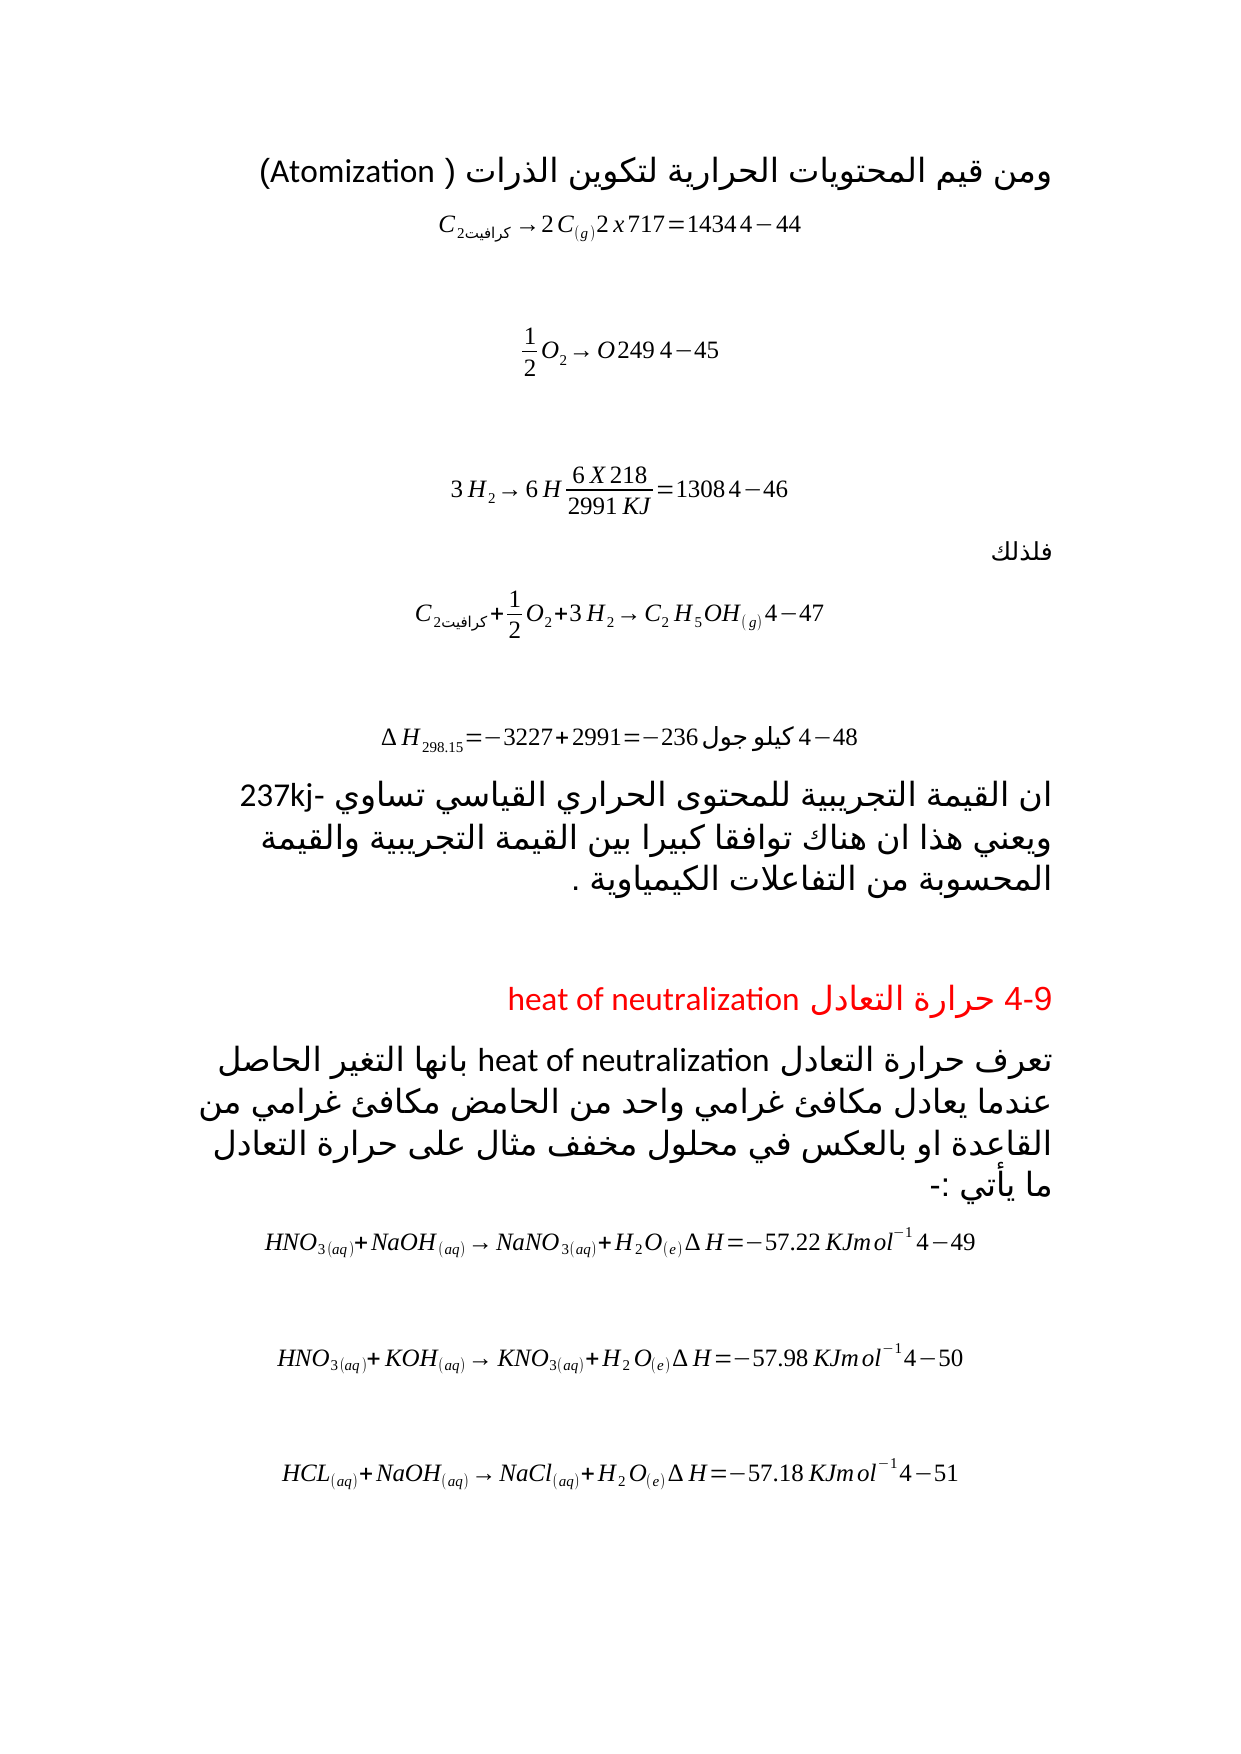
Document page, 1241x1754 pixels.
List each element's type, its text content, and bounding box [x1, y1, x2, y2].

text تعرف حرارة التعادل heat of neutralization بانها التغير الحاصل عندما يعادل مكافئ غرامي واحد من الحامض مكافئ غرامي من القاعدة او بالعكس في محلول مخفف مثال على حرارة التعادل ما يأتي :- [187, 1039, 1053, 1204]
text ومن قيم المحتويات الحرارية لتكوين الذرات ( Atomization) [187, 150, 1053, 191]
text ان القيمة التجريبية للمحتوى الحراري القياسي تساوي -237kj ويعني هذا ان هناك توافقا كبيرا بين القيمة التجريبية والقيمة المحسوبة من التفاعلات الكيمياوية . [187, 774, 1053, 898]
text 4-9 حرارة التعادل heat of neutralization [187, 978, 1053, 1019]
